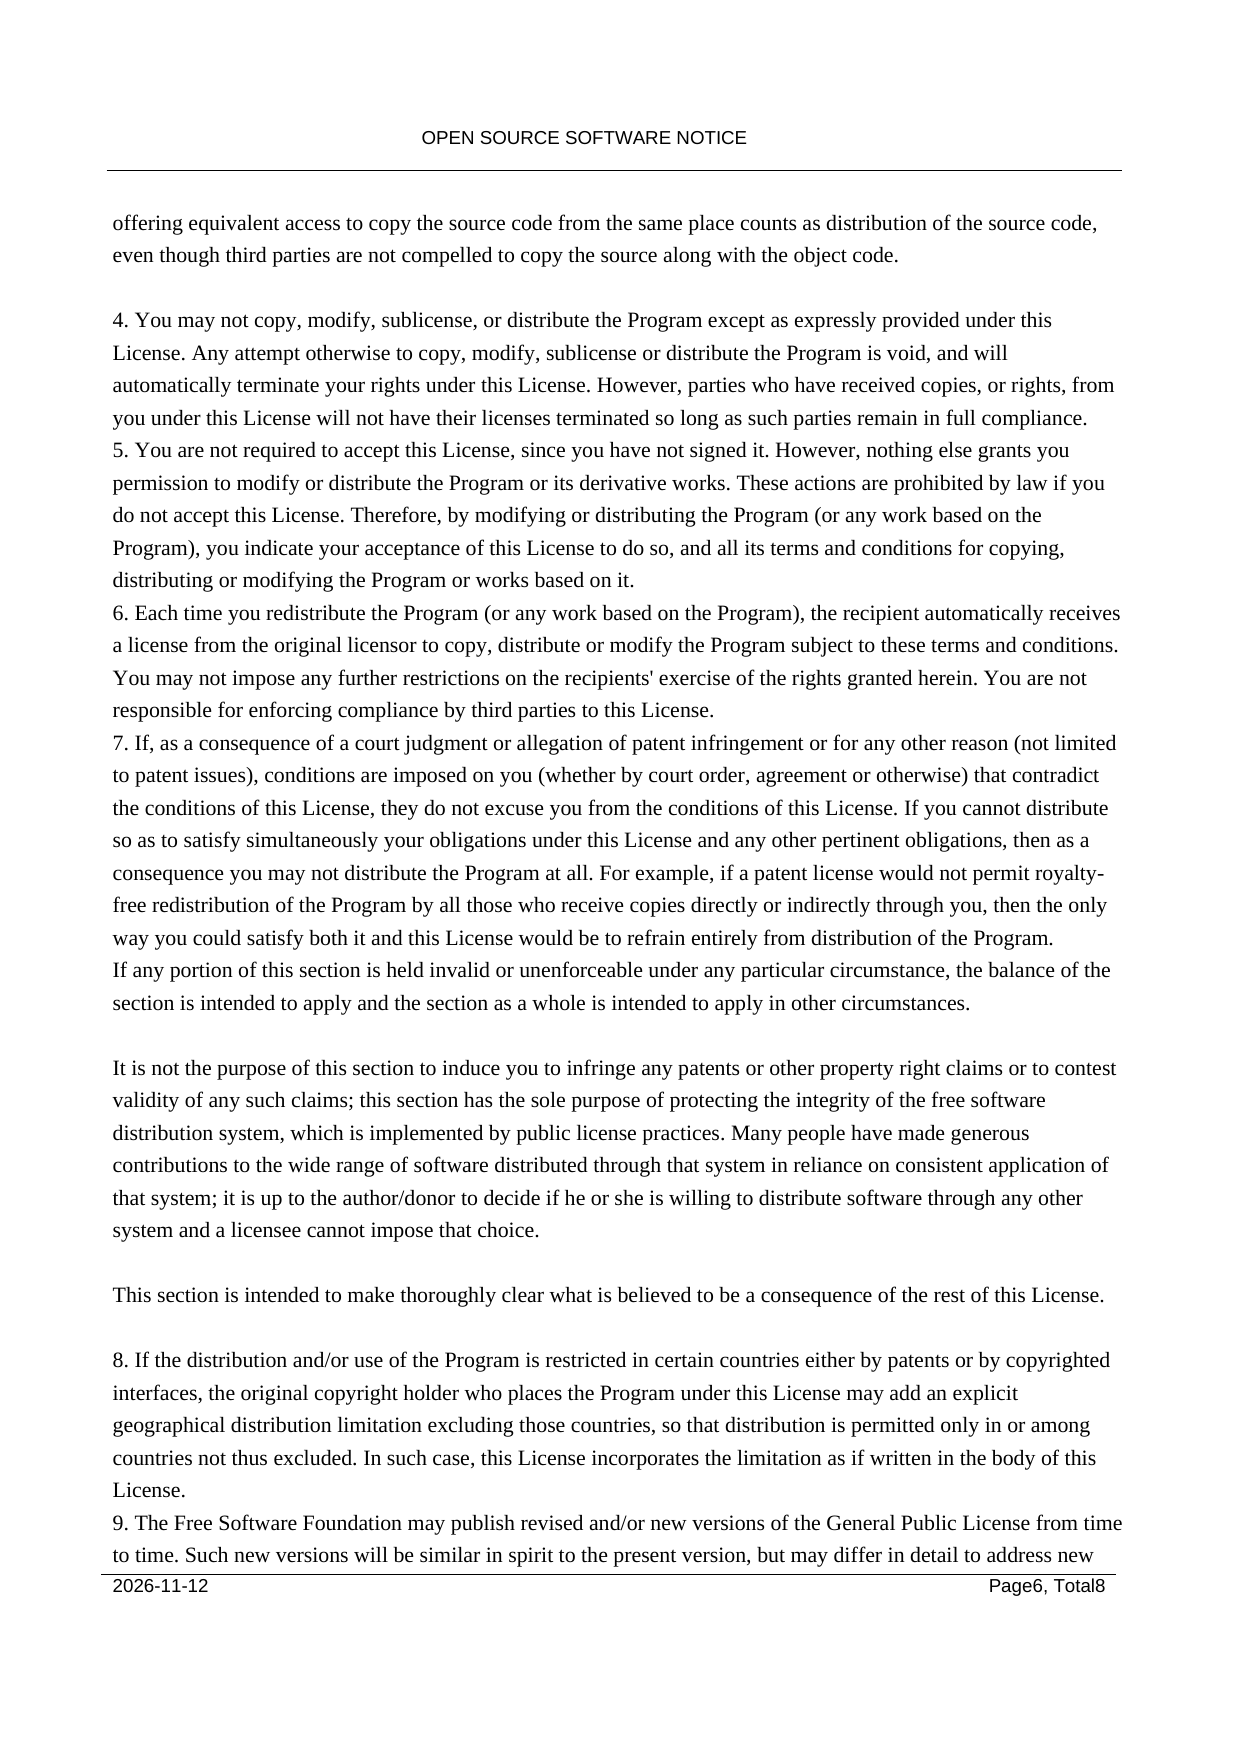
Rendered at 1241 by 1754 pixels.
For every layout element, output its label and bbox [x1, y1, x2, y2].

text [112, 206, 1128, 1571]
